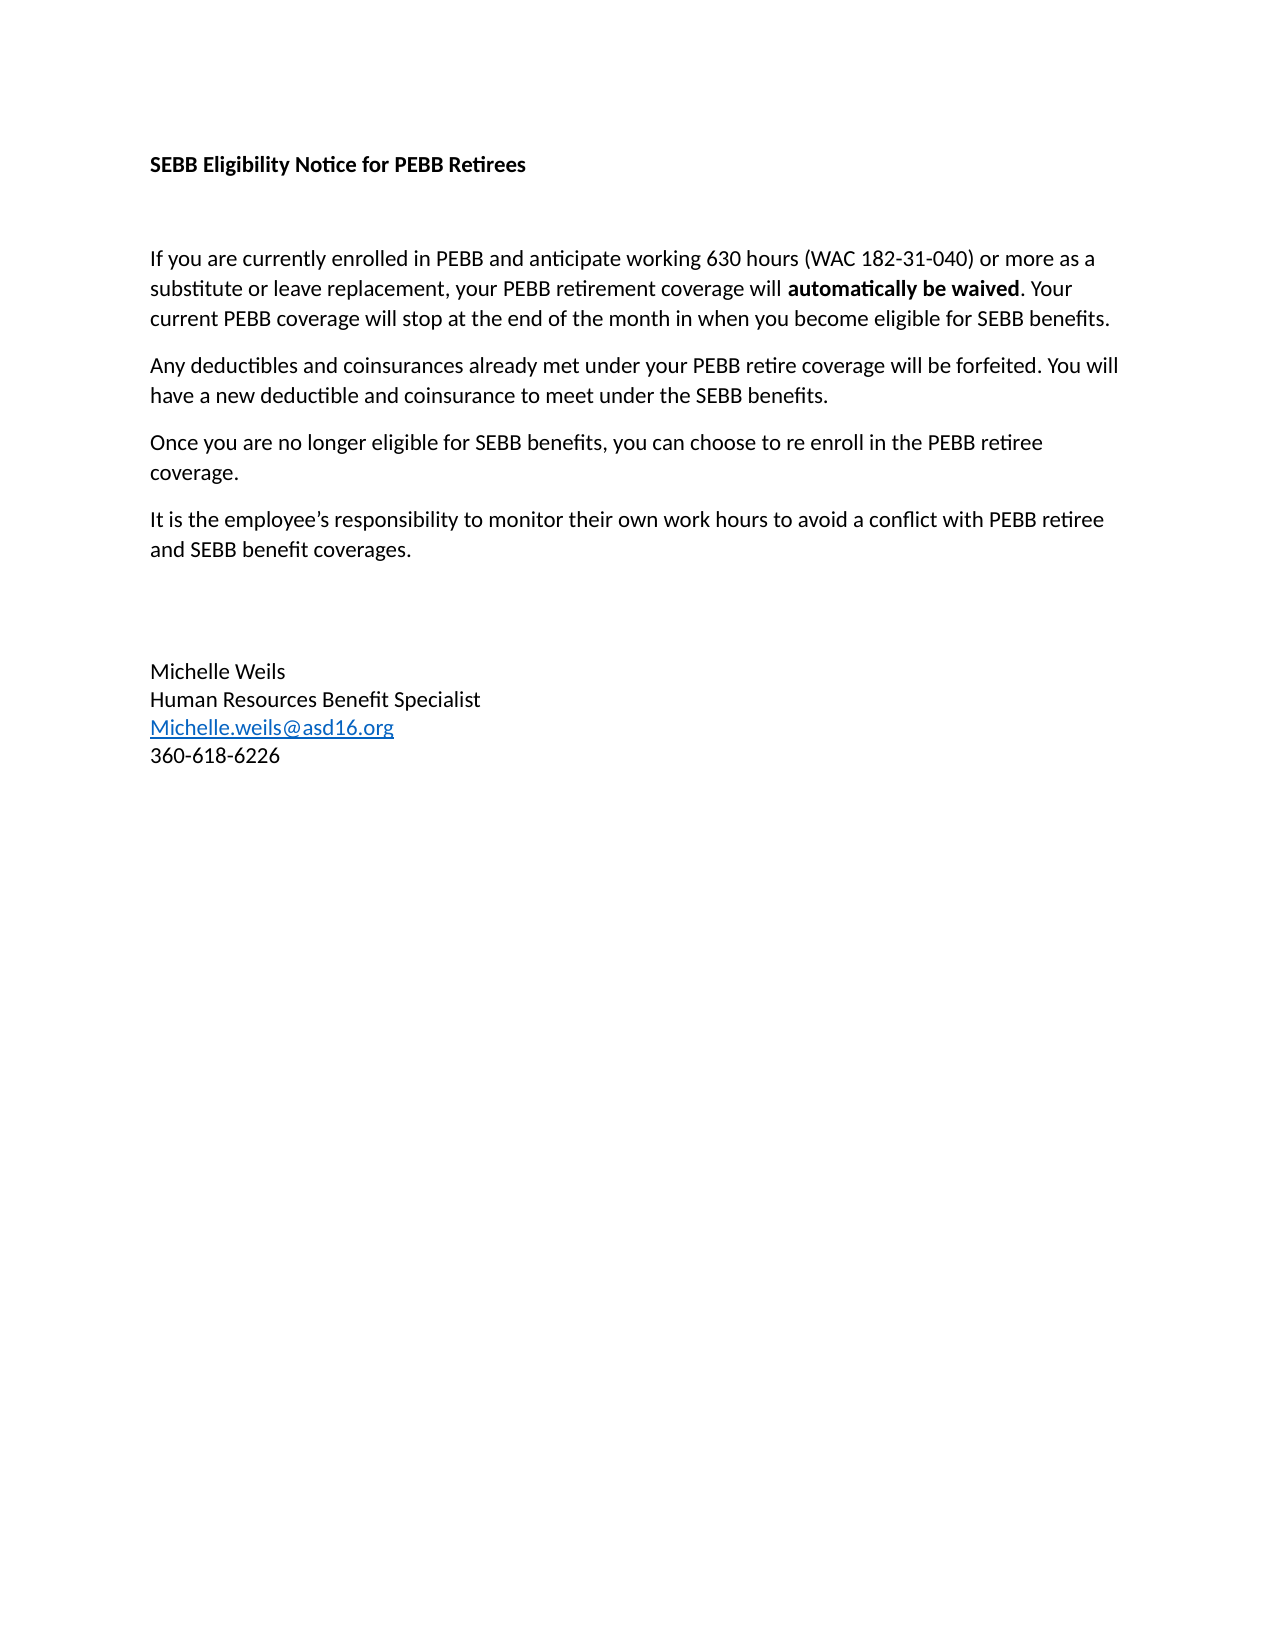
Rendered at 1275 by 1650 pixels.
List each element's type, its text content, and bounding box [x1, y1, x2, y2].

text Michelle Weils [150, 657, 1125, 685]
text It is the employee’s responsibility to monitor their own work hours to avoid a conflict with PEBB retiree and SEBB benefit coverages. [150, 505, 1125, 563]
text Once you are no longer eligible for SEBB benefits, you can choose to re enroll in the PEBB retiree coverage. [150, 428, 1125, 486]
text Human Resources Benefit Specialist [150, 685, 1125, 713]
text SEBB Eligibility Notice for PEBB Retirees [150, 150, 1125, 178]
text 360-618-6226 [150, 741, 1125, 769]
text Michelle.weils@asd16.org [150, 713, 1125, 741]
text Any deductibles and coinsurances already met under your PEBB retire coverage will be forfeited. You will have a new deductible and coinsurance to meet under the SEBB benefits. [150, 351, 1125, 409]
text If you are currently enrolled in PEBB and anticipate working 630 hours (WAC 182-31-040) or more as a substitute or leave replacement, your PEBB retirement coverage will automatically be waived. Your current PEBB coverage will stop at the end of the month in when you become eligible for SEBB benefits. [150, 244, 1125, 332]
